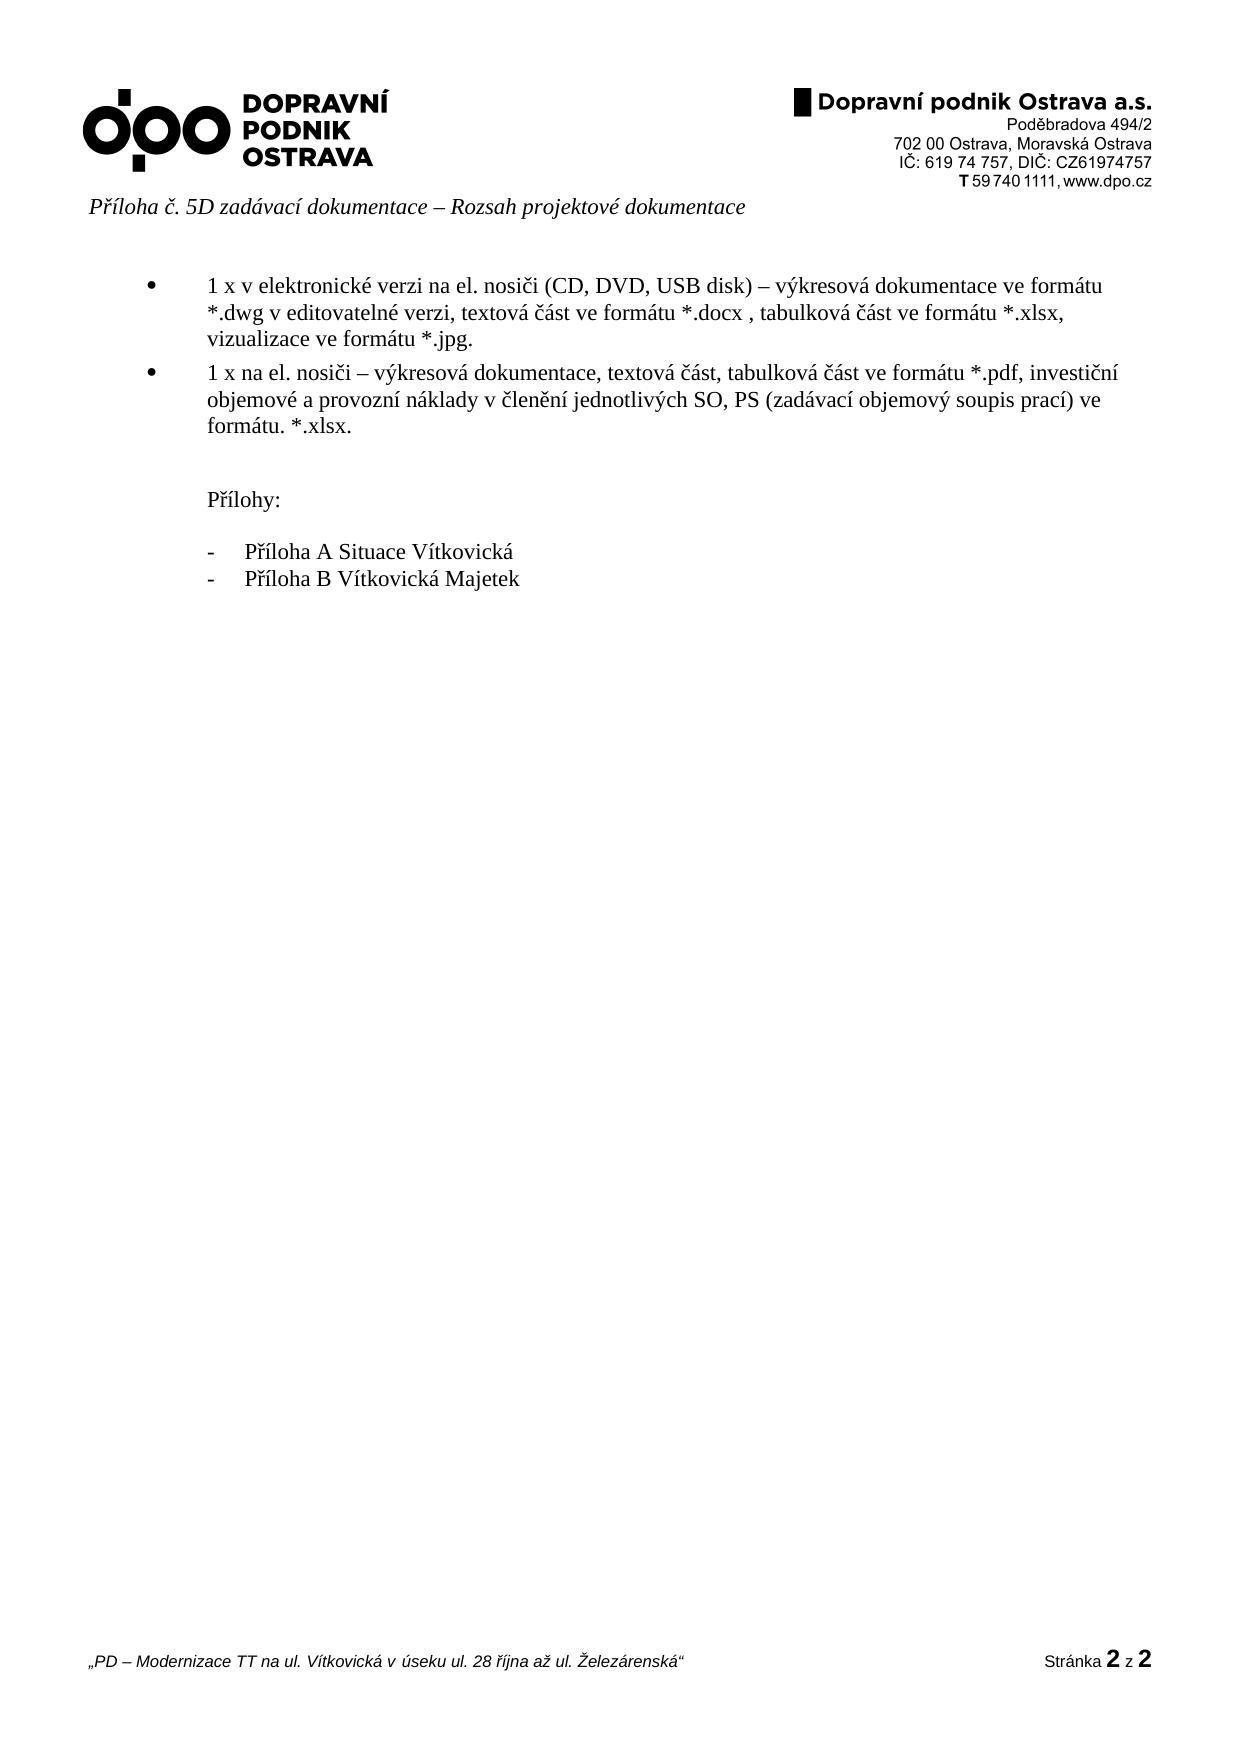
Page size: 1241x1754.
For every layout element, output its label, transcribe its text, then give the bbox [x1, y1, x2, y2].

list Příloha B Vítkovická Majetek [207, 565, 1152, 591]
list Přílohy: [207, 486, 1152, 512]
picture [82, 89, 390, 172]
list 1 x v elektronické verzi na el. nosiči (CD, DVD, USB disk) – výkresová dokumentace ve formátu *.dwg v editovatelné verzi, textová část ve formátu *.docx , tabulková část ve formátu *.xlsx, vizualizace ve formátu *.jpg. [148, 272, 1152, 352]
list 1 x na el. nosiči – výkresová dokumentace, textová část, tabulková část ve formátu *.pdf, investiční objemové a provozní náklady v členění jednotlivých SO, PS (zadávací objemový soupis prací) ve formátu. *.xlsx. [148, 359, 1152, 438]
list Příloha A Situace Vítkovická [207, 538, 1152, 565]
picture [794, 88, 1152, 190]
